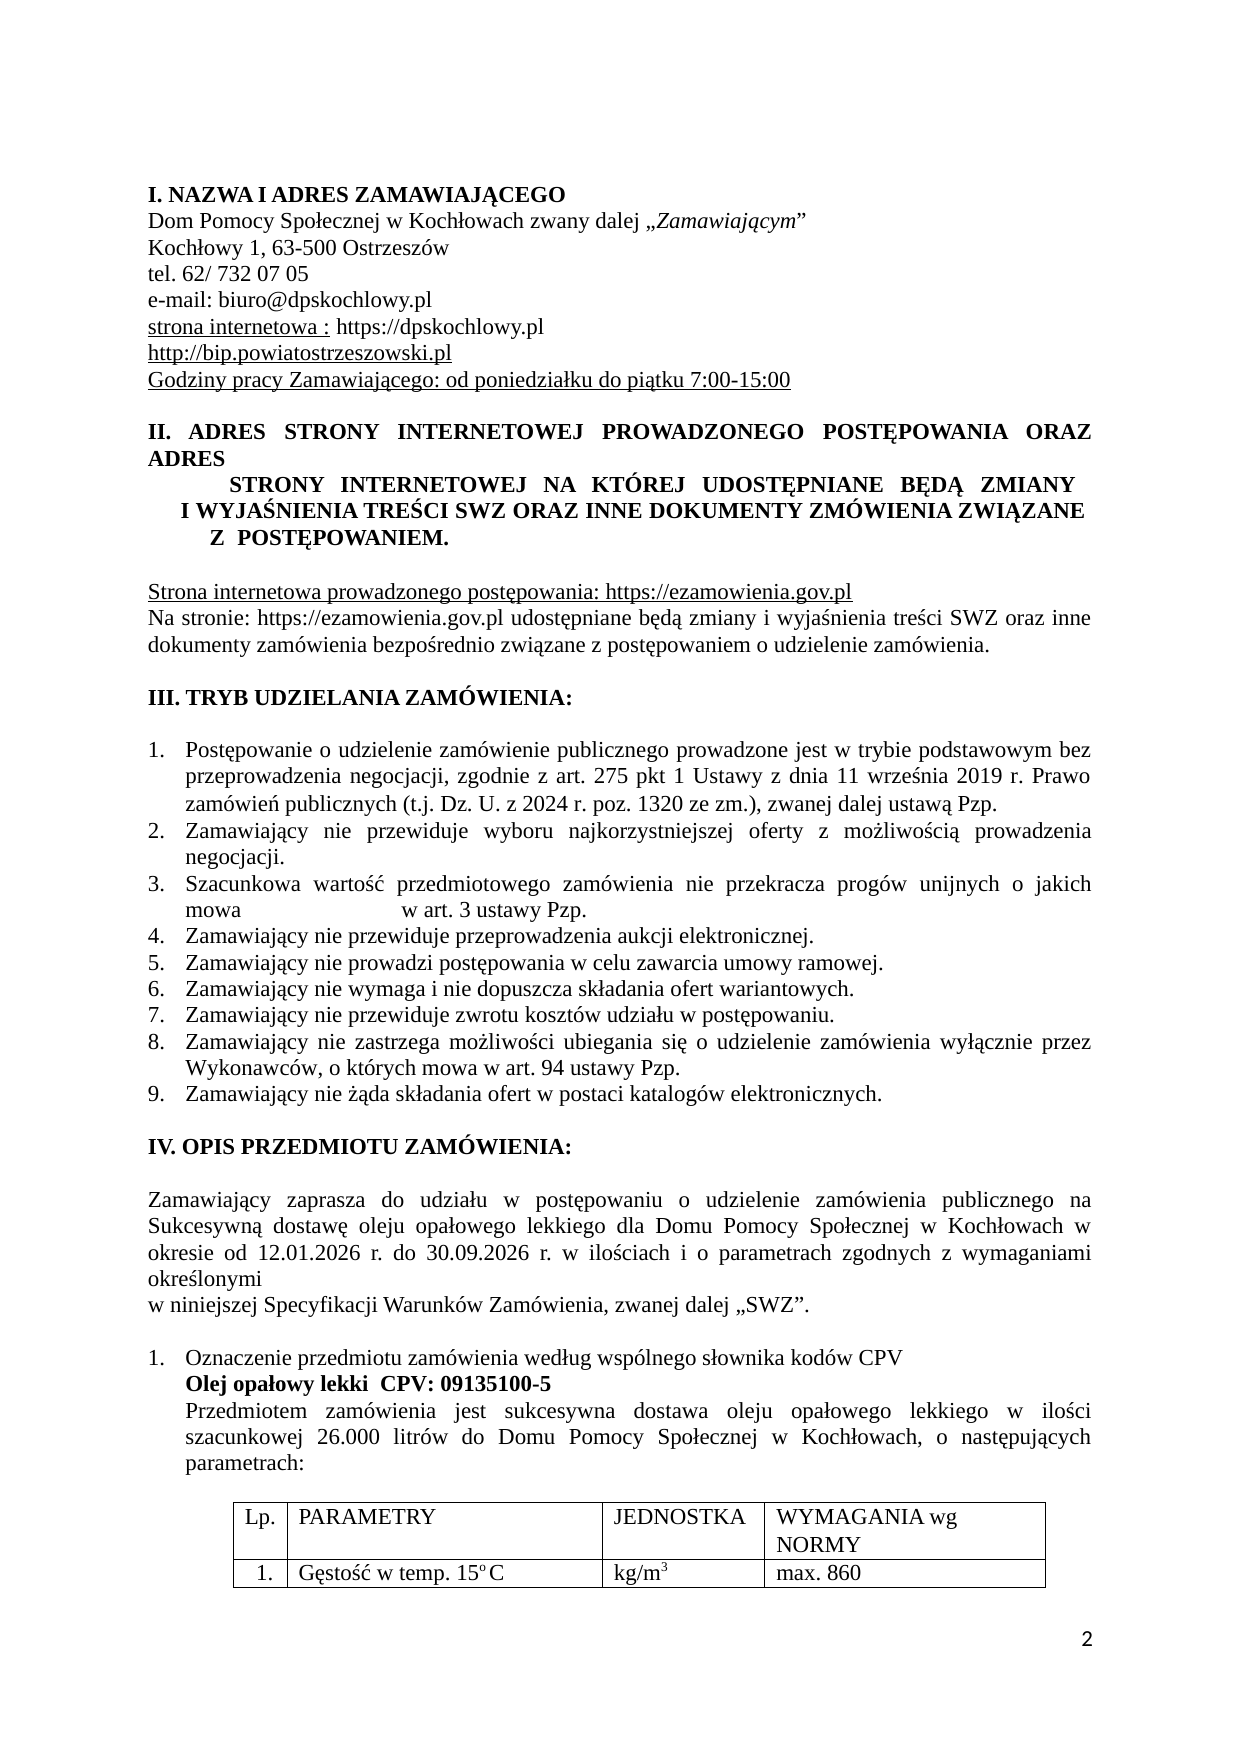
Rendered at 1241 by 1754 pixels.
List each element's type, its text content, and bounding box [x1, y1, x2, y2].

table_cell 1. [234, 1560, 287, 1587]
list Zamawiający nie przewiduje wyboru najkorzystniejszej oferty z możliwością prowadzenia negocjacji. [148, 817, 1093, 870]
text I. NAZWA I ADRES ZAMAWIAJĄCEGO [148, 181, 1093, 207]
text Kochłowy 1, 63-500 Ostrzeszów [148, 234, 1093, 260]
text II. ADRES STRONY INTERNETOWEJ PROWADZONEGO POSTĘPOWANIA ORAZ ADRES STRONY INTERNETOWEJ NA KTÓREJ UDOSTĘPNIANE BĘDĄ ZMIANY I WYJAŚNIENIA TREŚCI SWZ ORAZ INNE DOKUMENTY ZMÓWIENIA ZWIĄZANE Z POSTĘPOWANIEM. . [148, 418, 1093, 578]
text strona internetowa : https://dpskochlowy.pl [148, 313, 1093, 339]
text Dom Pomocy Społecznej w Kochłowach zwany dalej „Zamawiającym” [148, 207, 1093, 234]
list Zamawiający nie przewiduje przeprowadzenia aukcji elektronicznej. [148, 922, 1093, 949]
table_header Lp. [234, 1503, 287, 1558]
table_cell Gęstość w temp. 15o C [288, 1560, 602, 1587]
list Zamawiający nie żąda składania ofert w postaci katalogów elektronicznych. [148, 1081, 1093, 1107]
table_cell kg/m3 [603, 1560, 764, 1587]
list Zamawiający nie prowadzi postępowania w celu zawarcia umowy ramowej. [148, 949, 1093, 975]
list Oznaczenie przedmiotu zamówienia według wspólnego słownika kodów CPV [148, 1344, 1093, 1370]
list Zamawiający nie wymaga i nie dopuszcza składania ofert wariantowych. [148, 975, 1093, 1001]
list Szacunkowa wartość przedmiotowego zamówienia nie przekracza progów unijnych o jakich mowa w art. 3 ustawy Pzp. [148, 870, 1093, 922]
text IV. OPIS PRZEDMIOTU ZAMÓWIENIA: [148, 1133, 1093, 1159]
table_header JEDNOSTKA [603, 1503, 764, 1558]
text III. TRYB UDZIELANIA ZAMÓWIENIA: [148, 683, 1093, 710]
text e-mail: biuro@dpskochlowy.pl [148, 287, 1093, 313]
text Na stronie: https://ezamowienia.gov.pl udostępniane będą zmiany i wyjaśnienia treści SWZ oraz inne dokumenty zamówienia bezpośrednio związane z postępowaniem o udzielenie zamówienia. [148, 604, 1093, 657]
list Zamawiający nie zastrzega możliwości ubiegania się o udzielenie zamówienia wyłącznie przez Wykonawców, o których mowa w art. 94 ustawy Pzp. [148, 1028, 1093, 1081]
table_cell max. 860 [765, 1560, 1045, 1587]
text tel. 62/ 732 07 05 [148, 260, 1093, 287]
text Zamawiający zaprasza do udziału w postępowaniu o udzielenie zamówienia publicznego na Sukcesywną dostawę oleju opałowego lekkiego dla Domu Pomocy Społecznej w Kochłowach w okresie od 12.01.2026 r. do 30.09.2026 r. w ilościach i o parametrach zgodnych z wymaganiami określonymi w niniejszej Specyfikacji Warunków Zamówienia, zwanej dalej „SWZ”. [148, 1186, 1093, 1318]
list Postępowanie o udzielenie zamówienie publicznego prowadzone jest w trybie podstawowym bez przeprowadzenia negocjacji, zgodnie z art. 275 pkt 1 Ustawy z dnia 11 września 2019 r. Prawo zamówień publicznych (t.j. Dz. U. z 2024 r. poz. 1320 ze zm.), zwanej dalej ustawą Pzp. [148, 736, 1093, 817]
text http://bip.powiatostrzeszowski.pl [148, 339, 1093, 366]
text Przedmiotem zamówienia jest sukcesywna dostawa oleju opałowego lekkiego w ilości szacunkowej 26.000 litrów do Domu Pomocy Społecznej w Kochłowach, o następujących parametrach: [185, 1397, 1093, 1476]
list Zamawiający nie przewiduje zwrotu kosztów udziału w postępowaniu. [148, 1001, 1093, 1028]
text Godziny pracy Zamawiającego: od poniedziałku do piątku 7:00-15:00 [148, 366, 1093, 392]
table_header WYMAGANIA wg NORMY [765, 1503, 1045, 1558]
text Olej opałowy lekki CPV: 09135100-5 [185, 1370, 1093, 1397]
text Strona internetowa prowadzonego postępowania: https://ezamowienia.gov.pl [148, 578, 1093, 604]
table_header PARAMETRY [288, 1503, 602, 1558]
